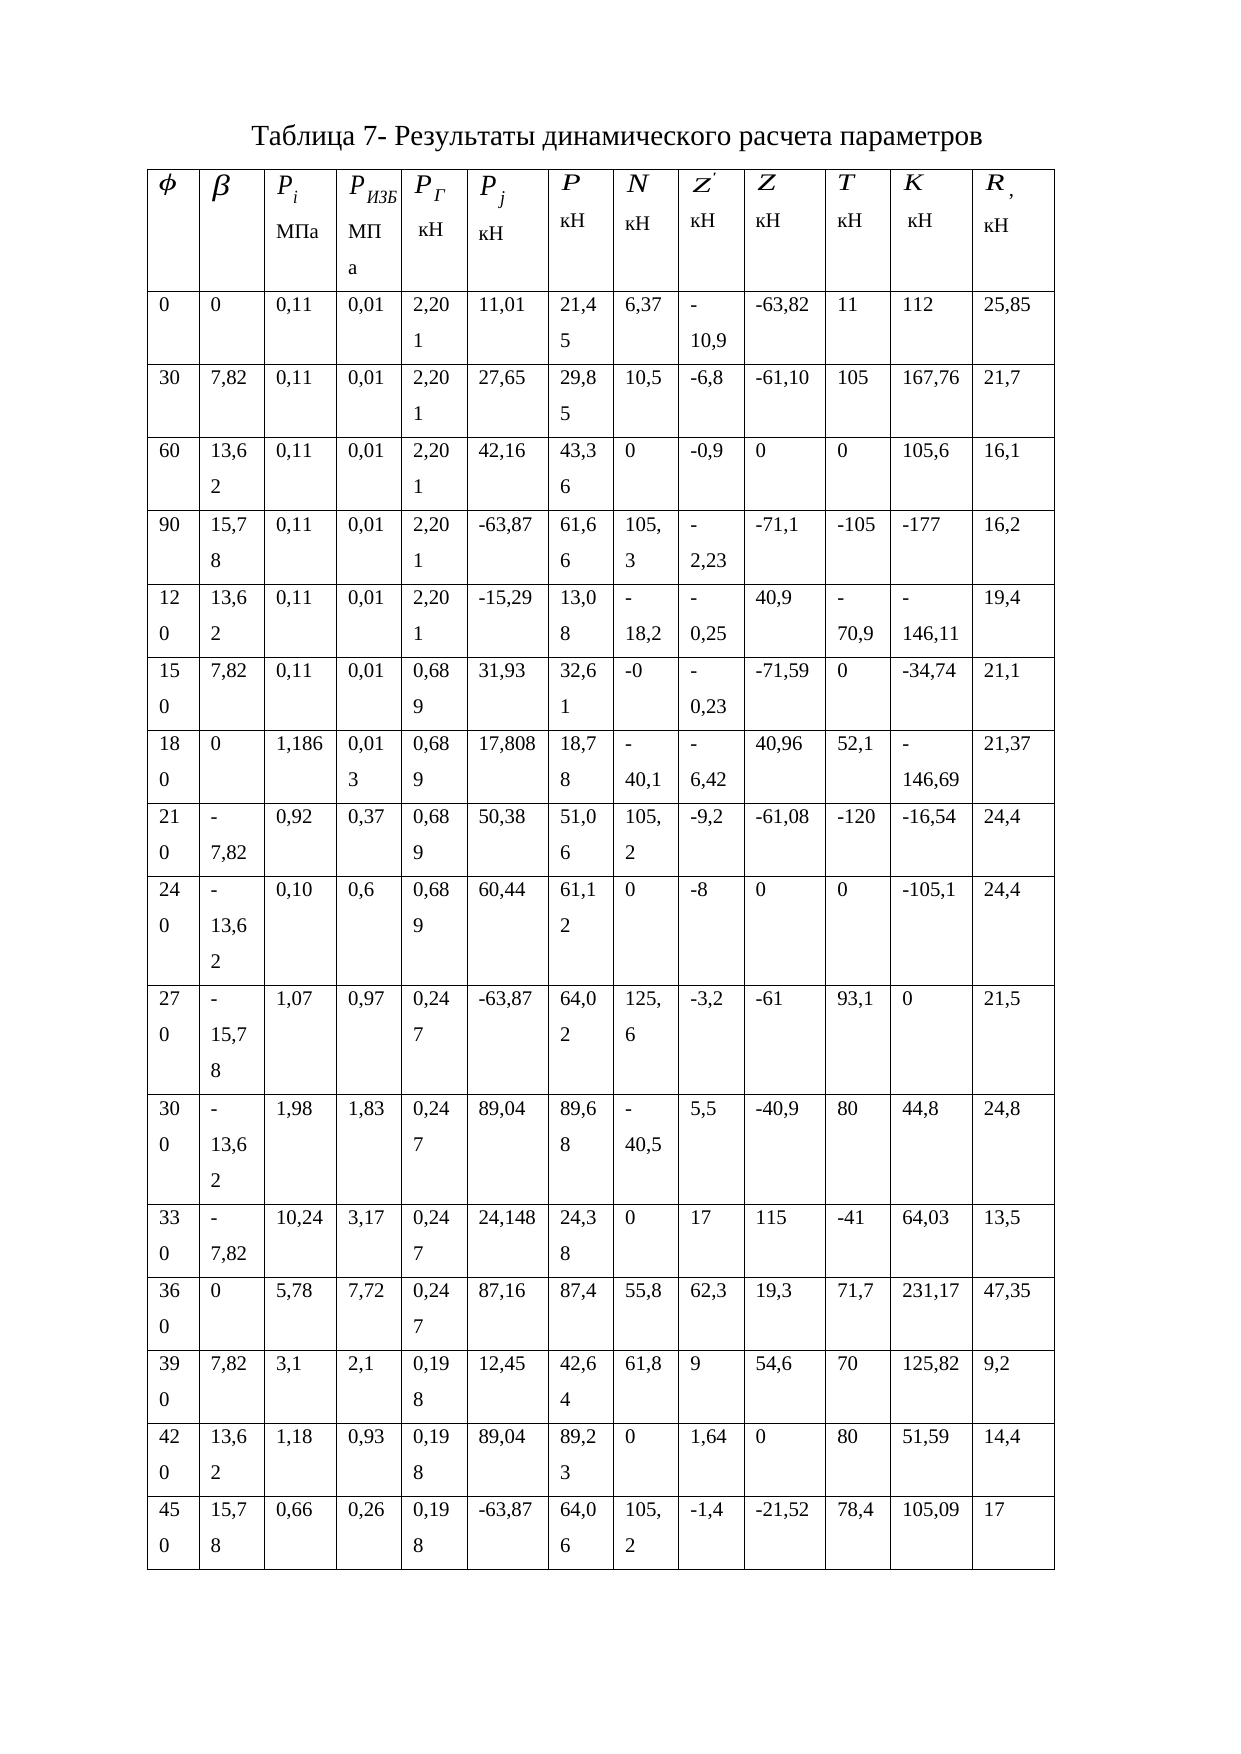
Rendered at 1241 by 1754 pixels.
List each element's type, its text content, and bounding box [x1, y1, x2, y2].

table_header кН [402, 170, 467, 291]
table_cell -1,4 [679, 1497, 744, 1569]
table_cell 1,64 [679, 1424, 744, 1496]
table_cell -13,62 [200, 1095, 264, 1203]
table_cell 167,76 [891, 365, 972, 437]
table_cell -6,8 [679, 365, 744, 437]
table_cell 24,8 [973, 1095, 1054, 1203]
table_cell 2,201 [402, 292, 467, 364]
table_cell -146,11 [891, 585, 972, 657]
table_cell 93,1 [826, 986, 890, 1094]
table_cell 80 [826, 1095, 890, 1203]
table_cell -7,82 [200, 1205, 264, 1277]
table_cell 270 [148, 986, 199, 1094]
table_cell 2,201 [402, 585, 467, 657]
table_cell -120 [826, 804, 890, 876]
table_cell 50,38 [468, 804, 548, 876]
table_cell 420 [148, 1424, 199, 1496]
table_cell 15,78 [200, 1497, 264, 1569]
table_cell -71,59 [745, 658, 825, 730]
table_header кН [549, 170, 613, 291]
table_cell -13,62 [200, 877, 264, 985]
table_header МПа [265, 170, 336, 291]
table_cell 64,06 [549, 1497, 613, 1569]
table_cell 7,82 [200, 1351, 264, 1423]
table_cell 0 [826, 438, 890, 510]
table_cell -177 [891, 511, 972, 583]
table_cell 16,1 [973, 438, 1054, 510]
table_cell -61,10 [745, 365, 825, 437]
table_cell -2,23 [679, 511, 744, 583]
table_cell 89,68 [549, 1095, 613, 1203]
table_cell 0,37 [337, 804, 401, 876]
table_cell 7,82 [200, 365, 264, 437]
table_cell -6,42 [679, 731, 744, 803]
table_cell 3,1 [265, 1351, 336, 1423]
table_cell 0,97 [337, 986, 401, 1094]
table_cell -70,9 [826, 585, 890, 657]
table_cell 32,61 [549, 658, 613, 730]
table_header кН [679, 170, 744, 291]
table_cell 71,7 [826, 1278, 890, 1350]
table_cell 0,11 [265, 585, 336, 657]
table_cell 115 [745, 1205, 825, 1277]
table_cell -63,87 [468, 986, 548, 1094]
table_cell 240 [148, 877, 199, 985]
table_cell 30 [148, 365, 199, 437]
table_cell 0,01 [337, 511, 401, 583]
table_cell 87,16 [468, 1278, 548, 1350]
table_cell -63,87 [468, 511, 548, 583]
table_cell 0 [614, 1424, 678, 1496]
table_cell 0,66 [265, 1497, 336, 1569]
table_cell 14,4 [973, 1424, 1054, 1496]
table_cell 180 [148, 731, 199, 803]
table_cell 1,18 [265, 1424, 336, 1496]
table_cell 24,148 [468, 1205, 548, 1277]
table_cell 29,85 [549, 365, 613, 437]
table_header кН [891, 170, 972, 291]
table_cell 15,78 [200, 511, 264, 583]
table_cell -41 [826, 1205, 890, 1277]
table_cell 89,04 [468, 1095, 548, 1203]
table_cell 13,08 [549, 585, 613, 657]
table_cell 0 [200, 731, 264, 803]
table_cell 13,62 [200, 585, 264, 657]
table_cell 40,9 [745, 585, 825, 657]
table_cell 112 [891, 292, 972, 364]
table_cell 125,6 [614, 986, 678, 1094]
table_cell 40,96 [745, 731, 825, 803]
table_header , кН [973, 170, 1054, 291]
table_cell -61,08 [745, 804, 825, 876]
table_cell -0 [614, 658, 678, 730]
table_cell -10,9 [679, 292, 744, 364]
table_cell 13,62 [200, 1424, 264, 1496]
table_cell -71,1 [745, 511, 825, 583]
table_header кН [468, 170, 548, 291]
table_cell 6,37 [614, 292, 678, 364]
table_cell 61,8 [614, 1351, 678, 1423]
table_cell 0,247 [402, 1205, 467, 1277]
table_cell 62,3 [679, 1278, 744, 1350]
table_cell 231,17 [891, 1278, 972, 1350]
table_cell 21,5 [973, 986, 1054, 1094]
table_cell 0 [148, 292, 199, 364]
table_cell 27,65 [468, 365, 548, 437]
table_cell -61 [745, 986, 825, 1094]
table_cell 19,3 [745, 1278, 825, 1350]
table_cell 3,17 [337, 1205, 401, 1277]
table_cell 12,45 [468, 1351, 548, 1423]
table_cell 105,3 [614, 511, 678, 583]
table_cell 17 [973, 1497, 1054, 1569]
table_cell 0,01 [337, 365, 401, 437]
table_cell 60,44 [468, 877, 548, 985]
table_cell 210 [148, 804, 199, 876]
table_cell 31,93 [468, 658, 548, 730]
table_cell -40,9 [745, 1095, 825, 1203]
table_cell 125,82 [891, 1351, 972, 1423]
table_cell 0,689 [402, 658, 467, 730]
table_cell 2,201 [402, 365, 467, 437]
table_cell 10,5 [614, 365, 678, 437]
table_cell 105,6 [891, 438, 972, 510]
table_cell 0 [200, 292, 264, 364]
table_cell 21,1 [973, 658, 1054, 730]
table_cell 42,64 [549, 1351, 613, 1423]
table_cell 51,06 [549, 804, 613, 876]
table_cell 0,92 [265, 804, 336, 876]
table_cell 1,98 [265, 1095, 336, 1203]
table_cell 21,45 [549, 292, 613, 364]
table_cell 360 [148, 1278, 199, 1350]
table_cell 64,02 [549, 986, 613, 1094]
table_cell 5,5 [679, 1095, 744, 1203]
table_cell 0,689 [402, 804, 467, 876]
table_cell 0,01 [337, 658, 401, 730]
table_cell 1,83 [337, 1095, 401, 1203]
table_cell 43,36 [549, 438, 613, 510]
table_cell -3,2 [679, 986, 744, 1094]
table_cell 10,24 [265, 1205, 336, 1277]
table_cell 60 [148, 438, 199, 510]
table_cell 2,201 [402, 511, 467, 583]
table_cell 0,11 [265, 292, 336, 364]
table_cell 0 [614, 438, 678, 510]
table_cell 89,23 [549, 1424, 613, 1496]
table_cell 7,82 [200, 658, 264, 730]
table_cell 89,04 [468, 1424, 548, 1496]
table_cell -21,52 [745, 1497, 825, 1569]
table_cell 105,2 [614, 1497, 678, 1569]
table_cell -63,87 [468, 1497, 548, 1569]
table_cell 0 [614, 1205, 678, 1277]
table_cell 300 [148, 1095, 199, 1203]
table_cell 150 [148, 658, 199, 730]
table_cell 0,247 [402, 1095, 467, 1203]
table_cell 1,07 [265, 986, 336, 1094]
table_cell 24,4 [973, 804, 1054, 876]
table_cell -0,25 [679, 585, 744, 657]
table_cell 0 [745, 877, 825, 985]
table_header кН [826, 170, 890, 291]
table_cell 0 [745, 438, 825, 510]
table_cell 24,38 [549, 1205, 613, 1277]
table_cell -18,2 [614, 585, 678, 657]
table_cell 90 [148, 511, 199, 583]
table_header [148, 170, 199, 291]
table_cell 61,66 [549, 511, 613, 583]
table_cell 105 [826, 365, 890, 437]
table_cell 9 [679, 1351, 744, 1423]
table_cell 105,09 [891, 1497, 972, 1569]
table_cell 0,11 [265, 365, 336, 437]
table_cell 105,2 [614, 804, 678, 876]
table_header кН [745, 170, 825, 291]
table_cell 0,247 [402, 986, 467, 1094]
table_cell 44,8 [891, 1095, 972, 1203]
table_cell -8 [679, 877, 744, 985]
table_cell -15,29 [468, 585, 548, 657]
table_header МПа [337, 170, 401, 291]
table_cell 120 [148, 585, 199, 657]
table_cell 0 [200, 1278, 264, 1350]
table_cell 7,72 [337, 1278, 401, 1350]
table_cell 42,16 [468, 438, 548, 510]
table_cell 0 [891, 986, 972, 1094]
table_cell 19,4 [973, 585, 1054, 657]
table_cell 0,6 [337, 877, 401, 985]
table_cell 0,11 [265, 438, 336, 510]
table_cell 24,4 [973, 877, 1054, 985]
table_cell -105,1 [891, 877, 972, 985]
table_cell 80 [826, 1424, 890, 1496]
table_cell 0,689 [402, 731, 467, 803]
table_cell 61,12 [549, 877, 613, 985]
table_cell 0,01 [337, 438, 401, 510]
table_cell 52,1 [826, 731, 890, 803]
table_cell 13,62 [200, 438, 264, 510]
table_cell -15,78 [200, 986, 264, 1094]
table_cell 1,186 [265, 731, 336, 803]
table_cell 0,10 [265, 877, 336, 985]
table_cell 64,03 [891, 1205, 972, 1277]
table_cell -0,9 [679, 438, 744, 510]
table_cell 17,808 [468, 731, 548, 803]
table_cell 0,11 [265, 511, 336, 583]
table_cell 9,2 [973, 1351, 1054, 1423]
table_cell 21,7 [973, 365, 1054, 437]
table_cell -16,54 [891, 804, 972, 876]
table_cell 47,35 [973, 1278, 1054, 1350]
table_cell 25,85 [973, 292, 1054, 364]
table_cell 0,689 [402, 877, 467, 985]
table_cell 55,8 [614, 1278, 678, 1350]
table_header кН [614, 170, 678, 291]
table_cell 11,01 [468, 292, 548, 364]
table_header [200, 170, 264, 291]
table_cell -9,2 [679, 804, 744, 876]
table_cell 0,26 [337, 1497, 401, 1569]
table_cell 0,198 [402, 1424, 467, 1496]
table_cell 0,11 [265, 658, 336, 730]
table_cell 11 [826, 292, 890, 364]
table_cell 0 [826, 658, 890, 730]
table_cell 78,4 [826, 1497, 890, 1569]
table_cell 2,1 [337, 1351, 401, 1423]
table_cell 0,93 [337, 1424, 401, 1496]
table_cell 13,5 [973, 1205, 1054, 1277]
table_cell -34,74 [891, 658, 972, 730]
table_cell 0 [826, 877, 890, 985]
table_cell 18,78 [549, 731, 613, 803]
table_cell 0,247 [402, 1278, 467, 1350]
table_cell -40,5 [614, 1095, 678, 1203]
table_cell -105 [826, 511, 890, 583]
table_cell 390 [148, 1351, 199, 1423]
table_cell 51,59 [891, 1424, 972, 1496]
table_cell 70 [826, 1351, 890, 1423]
table_cell -0,23 [679, 658, 744, 730]
table_cell 17 [679, 1205, 744, 1277]
table_cell -40,1 [614, 731, 678, 803]
table_cell 0,013 [337, 731, 401, 803]
table_cell 0,198 [402, 1497, 467, 1569]
table_cell 2,201 [402, 438, 467, 510]
table_cell 5,78 [265, 1278, 336, 1350]
table_cell 0,198 [402, 1351, 467, 1423]
table_cell 0,01 [337, 585, 401, 657]
table_cell -7,82 [200, 804, 264, 876]
table_cell 450 [148, 1497, 199, 1569]
table_cell 21,37 [973, 731, 1054, 803]
table_cell 87,4 [549, 1278, 613, 1350]
table_cell -63,82 [745, 292, 825, 364]
table_cell 16,2 [973, 511, 1054, 583]
text Таблица 7- Результаты динамического расчета параметров [177, 118, 1152, 152]
table_cell 0 [614, 877, 678, 985]
table_cell 0 [745, 1424, 825, 1496]
table_cell -146,69 [891, 731, 972, 803]
table_cell 54,6 [745, 1351, 825, 1423]
table_cell 330 [148, 1205, 199, 1277]
table_cell 0,01 [337, 292, 401, 364]
